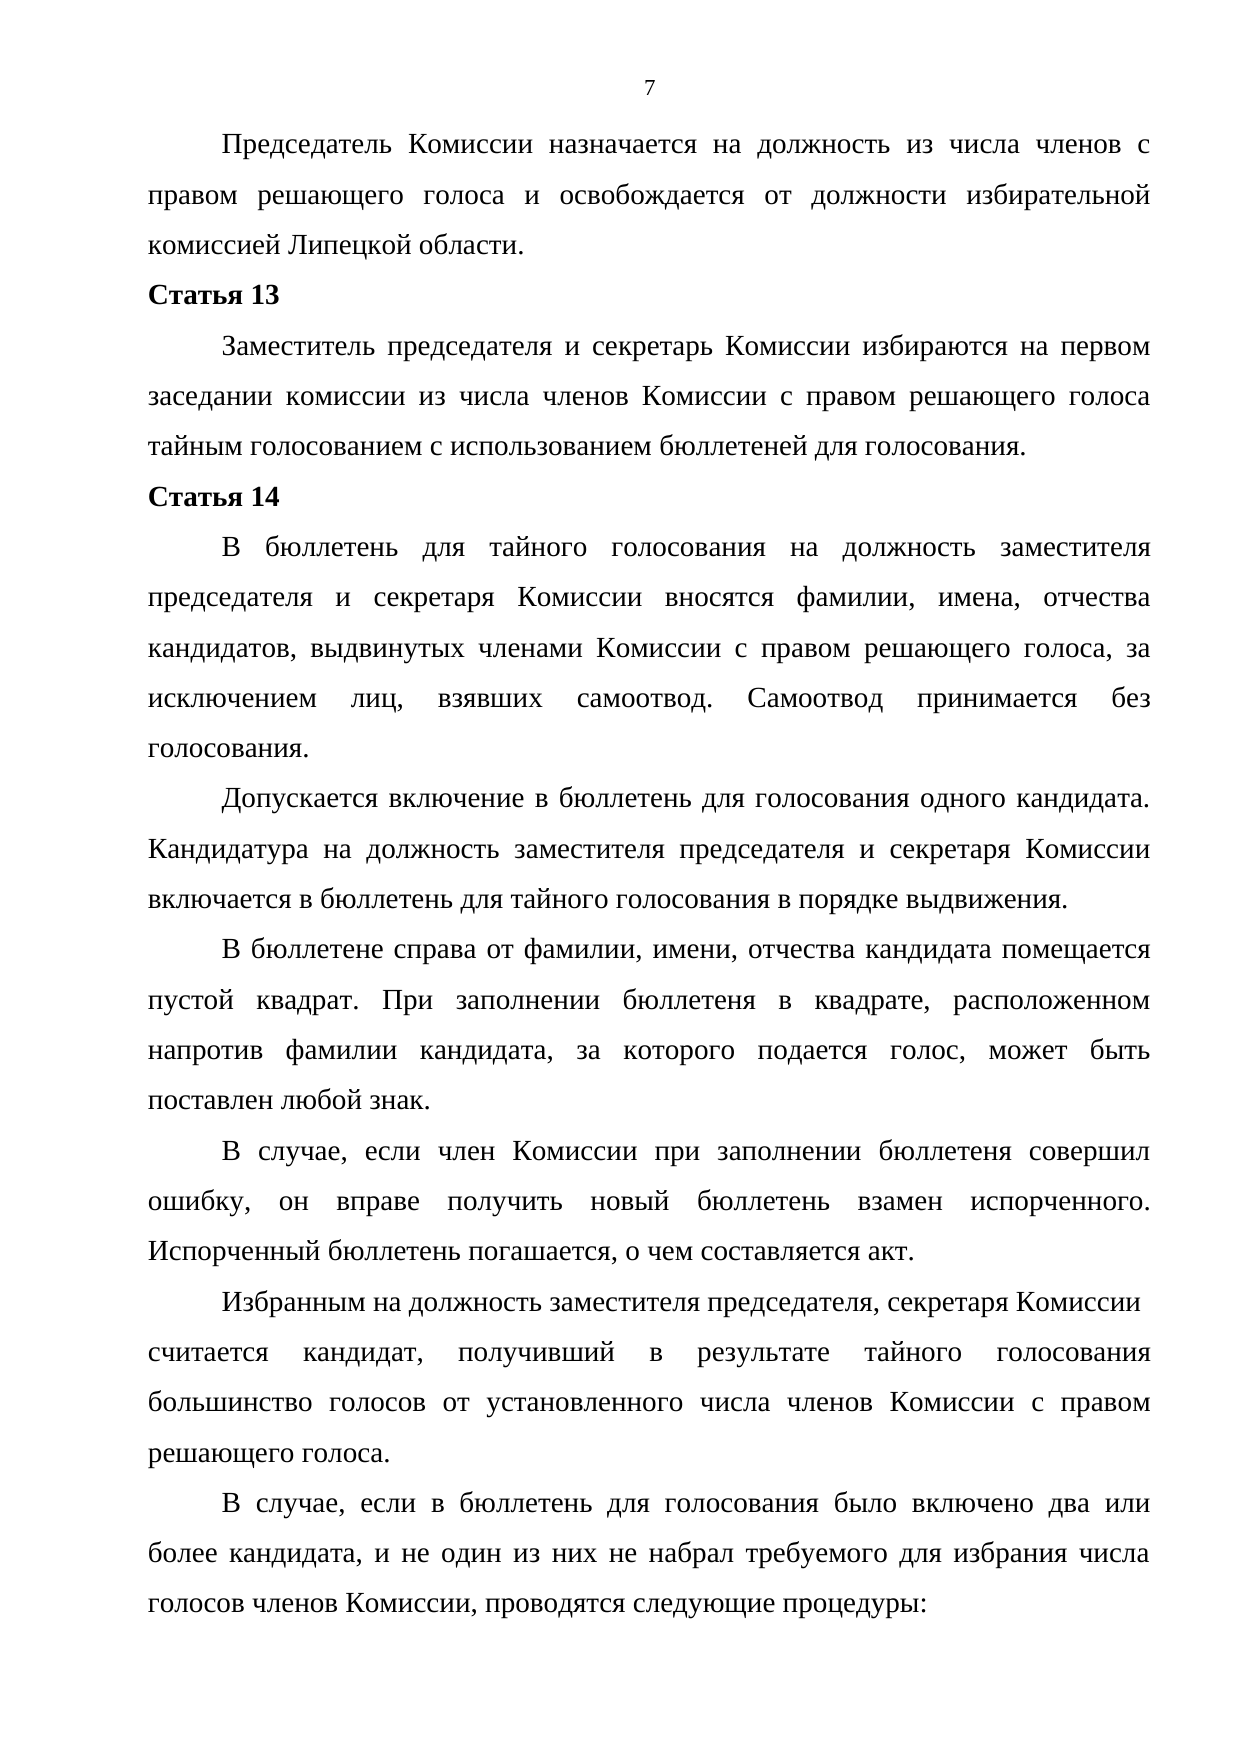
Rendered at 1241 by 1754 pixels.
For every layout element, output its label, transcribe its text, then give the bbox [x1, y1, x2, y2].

text Избранным на должность заместителя председателя, секретаря Комиссии [148, 1284, 1152, 1317]
text Заместитель председателя и секретарь Комиссии избираются на первом заседании комиссии из числа членов Комиссии с правом решающего голоса тайным голосованием с использованием бюллетеней для голосования. [148, 328, 1152, 462]
text Статья 13 [148, 277, 1152, 311]
text В бюллетене справа от фамилии, имени, отчества кандидата помещается пустой квадрат. При заполнении бюллетеня в квадрате, расположенном напротив фамилии кандидата, за которого подается голос, может быть поставлен любой знак. [148, 932, 1152, 1116]
text В бюллетень для тайного голосования на должность заместителя председателя и секретаря Комиссии вносятся фамилии, имена, отчества кандидатов, выдвинутых членами Комиссии с правом решающего голоса, за исключением лиц, взявших самоотвод. Самоотвод принимается без голосования. [148, 529, 1152, 764]
text В случае, если член Комиссии при заполнении бюллетеня совершил ошибку, он вправе получить новый бюллетень взамен испорченного. Испорченный бюллетень погашается, о чем составляется акт. [148, 1133, 1152, 1267]
text В случае, если в бюллетень для голосования было включено два или более кандидата, и не один из них не набрал требуемого для избрания числа голосов членов Комиссии, проводятся следующие процедуры: [148, 1485, 1152, 1619]
text Председатель Комиссии назначается на должность из числа членов с правом решающего голоса и освобождается от должности избирательной комиссией Липецкой области. [148, 127, 1152, 261]
text Допускается включение в бюллетень для голосования одного кандидата. Кандидатура на должность заместителя председателя и секретаря Комиссии включается в бюллетень для тайного голосования в порядке выдвижения. [148, 781, 1152, 915]
text Статья 14 [148, 479, 1152, 512]
text считается кандидат, получивший в результате тайного голосования большинство голосов от установленного числа членов Комиссии с правом решающего голоса. [148, 1334, 1152, 1468]
